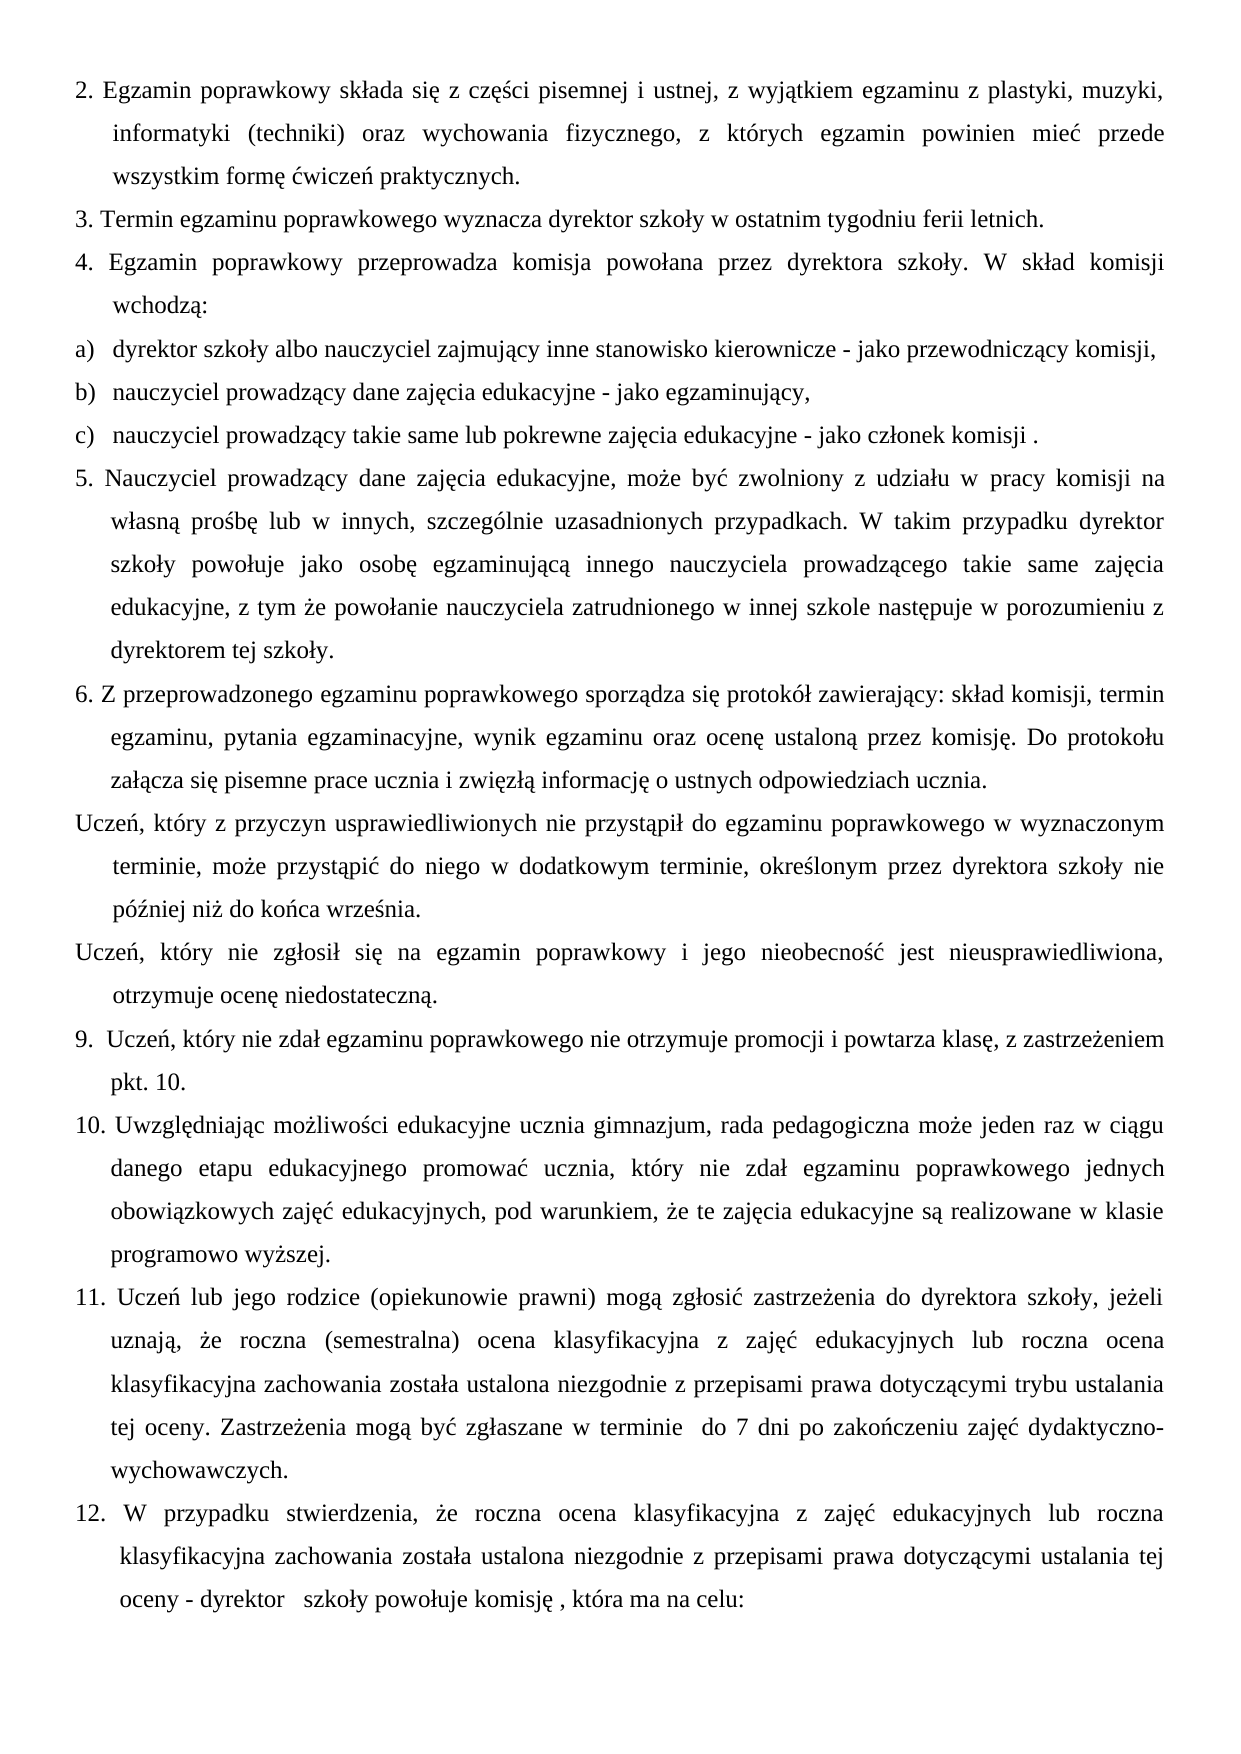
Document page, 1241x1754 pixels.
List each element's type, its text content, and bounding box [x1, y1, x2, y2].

text 6. Z przeprowadzonego egzaminu poprawkowego sporządza się protokół zawierający: skład komisji, termin egzaminu, pytania egzaminacyjne, wynik egzaminu oraz ocenę ustaloną przez komisję. Do protokołu załącza się pisemne prace ucznia i zwięzłą informację o ustnych odpowiedziach ucznia. [75, 679, 1165, 794]
text Uczeń, który z przyczyn usprawiedliwionych nie przystąpił do egzaminu poprawkowego w wyznaczonym terminie, może przystąpić do niego w dodatkowym terminie, określonym przez dyrektora szkoły nie później niż do końca września. [75, 808, 1165, 923]
text 3. Termin egzaminu poprawkowego wyznacza dyrektor szkoły w ostatnim tygodniu ferii letnich. [75, 204, 1165, 233]
text 9. Uczeń, który nie zdał egzaminu poprawkowego nie otrzymuje promocji i powtarza klasę, z zastrzeżeniem pkt. 10. [75, 1024, 1165, 1096]
text 5. Nauczyciel prowadzący dane zajęcia edukacyjne, może być zwolniony z udziału w pracy komisji na własną prośbę lub w innych, szczególnie uzasadnionych przypadkach. W takim przypadku dyrektor szkoły powołuje jako osobę egzaminującą innego nauczyciela prowadzącego takie same zajęcia edukacyjne, z tym że powołanie nauczyciela zatrudnionego w innej szkole następuje w porozumieniu z dyrektorem tej szkoły. [75, 463, 1165, 664]
text Uczeń, który nie zgłosił się na egzamin poprawkowy i jego nieobecność jest nieusprawiedliwiona, otrzymuje ocenę niedostateczną. [75, 937, 1165, 1009]
text 11. Uczeń lub jego rodzice (opiekunowie prawni) mogą zgłosić zastrzeżenia do dyrektora szkoły, jeżeli uznają, że roczna (semestralna) ocena klasyfikacyjna z zajęć edukacyjnych lub roczna ocena klasyfikacyjna zachowania została ustalona niezgodnie z przepisami prawa dotyczącymi trybu ustalania tej oceny. Zastrzeżenia mogą być zgłaszane w terminie do 7 dni po zakończeniu zajęć dydaktyczno- wychowawczych. [75, 1282, 1165, 1484]
list nauczyciel prowadzący dane zajęcia edukacyjne - jako egzaminujący, [75, 377, 1165, 406]
text 4. Egzamin poprawkowy przeprowadza komisja powołana przez dyrektora szkoły. W skład komisji wchodzą: [75, 247, 1165, 319]
text 2. Egzamin poprawkowy składa się z części pisemnej i ustnej, z wyjątkiem egzaminu z plastyki, muzyki, informatyki (techniki) oraz wychowania fizycznego, z których egzamin powinien mieć przede wszystkim formę ćwiczeń praktycznych. [75, 75, 1165, 190]
subtitle 12. W przypadku stwierdzenia, że roczna ocena klasyfikacyjna z zajęć edukacyjnych lub roczna klasyfikacyjna zachowania została ustalona niezgodnie z przepisami prawa dotyczącymi ustalania tej oceny - dyrektor szkoły powołuje komisję , która ma na celu: [75, 1498, 1165, 1613]
list nauczyciel prowadzący takie same lub pokrewne zajęcia edukacyjne - jako członek komisji . [75, 420, 1165, 449]
list dyrektor szkoły albo nauczyciel zajmujący inne stanowisko kierownicze - jako przewodniczący komisji, [75, 334, 1165, 362]
text 10. Uwzględniając możliwości edukacyjne ucznia gimnazjum, rada pedagogiczna może jeden raz w ciągu danego etapu edukacyjnego promować ucznia, który nie zdał egzaminu poprawkowego jednych obowiązkowych zajęć edukacyjnych, pod warunkiem, że te zajęcia edukacyjne są realizowane w klasie programowo wyższej. [75, 1110, 1165, 1268]
